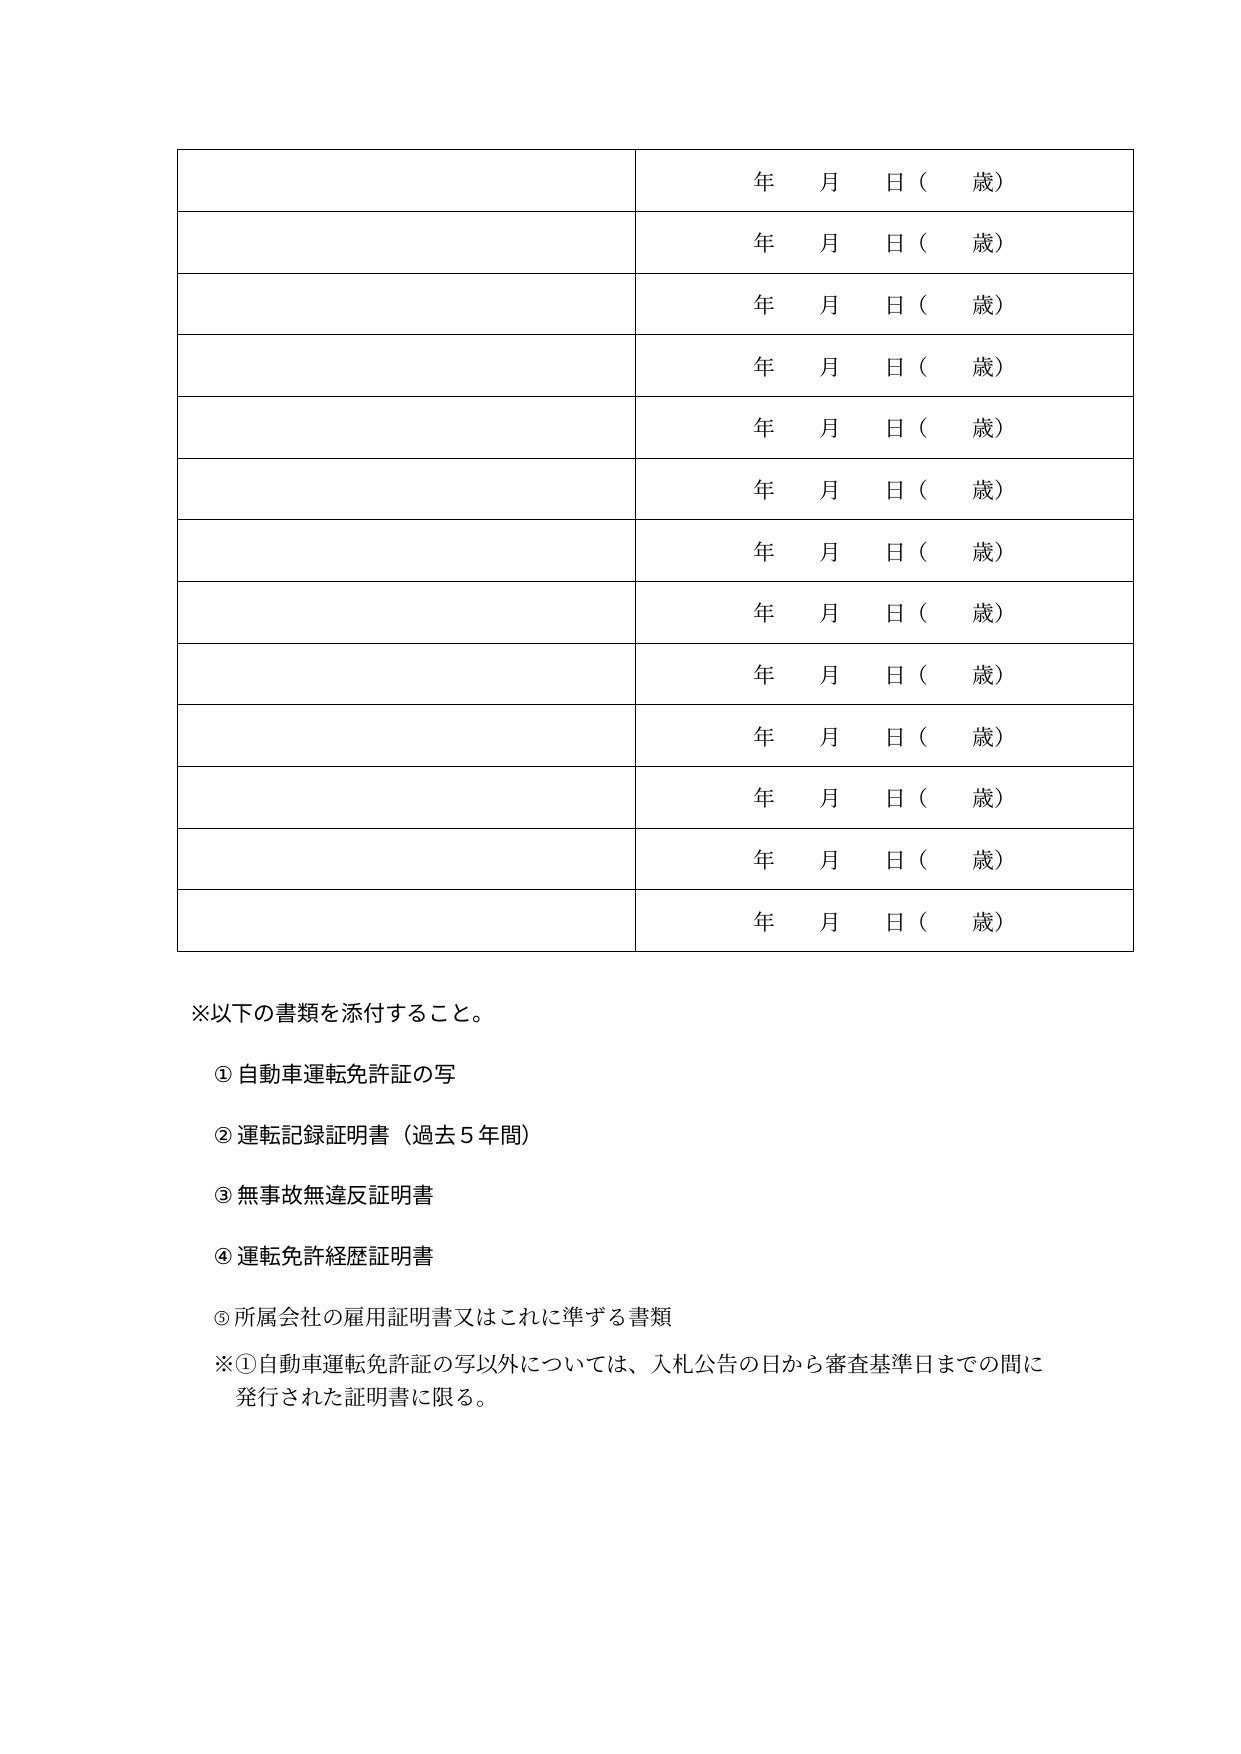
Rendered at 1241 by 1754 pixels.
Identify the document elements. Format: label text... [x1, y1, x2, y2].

table_cell 年 月 日（ 歳） [636, 397, 1133, 457]
text ②運転記録証明書（過去５年間） [148, 1103, 1144, 1164]
table_cell [178, 705, 635, 766]
table_cell 年 月 日（ 歳） [636, 520, 1133, 581]
table_cell 年 月 日（ 歳） [636, 274, 1133, 334]
text ③無事故無違反証明書 [148, 1164, 1144, 1224]
text ※①自動車運転免許証の写以外については、入札公告の日から審査基準日までの間に [148, 1346, 1078, 1379]
table_cell 年 月 日（ 歳） [636, 644, 1133, 704]
table_cell [178, 520, 635, 581]
table_cell 年 月 日（ 歳） [636, 212, 1133, 272]
table_cell [178, 212, 635, 272]
table_cell 年 月 日（ 歳） [636, 582, 1133, 642]
table_cell [178, 644, 635, 704]
table_cell [178, 459, 635, 519]
table_cell [178, 890, 635, 951]
table_cell 年 月 日（ 歳） [636, 150, 1133, 211]
table_cell 年 月 日（ 歳） [636, 767, 1133, 827]
table_cell 年 月 日（ 歳） [636, 829, 1133, 889]
text ①自動車運転免許証の写 [148, 1043, 1144, 1103]
text ※以下の書類を添付すること。 [148, 982, 1144, 1043]
table_cell [178, 397, 635, 457]
text ④運転免許経歴証明書 [148, 1224, 1144, 1285]
table_cell 年 月 日（ 歳） [636, 705, 1133, 766]
table_cell 年 月 日（ 歳） [636, 335, 1133, 396]
table_cell 年 月 日（ 歳） [636, 890, 1133, 951]
table_cell [178, 582, 635, 642]
text ⑤所属会社の雇用証明書又はこれに準ずる書類 [148, 1285, 1144, 1346]
table_cell [178, 335, 635, 396]
table_cell [178, 150, 635, 211]
table_cell [178, 829, 635, 889]
text 発行された証明書に限る。 [148, 1379, 1078, 1412]
table_cell [178, 274, 635, 334]
table_cell [178, 767, 635, 827]
table_cell 年 月 日（ 歳） [636, 459, 1133, 519]
